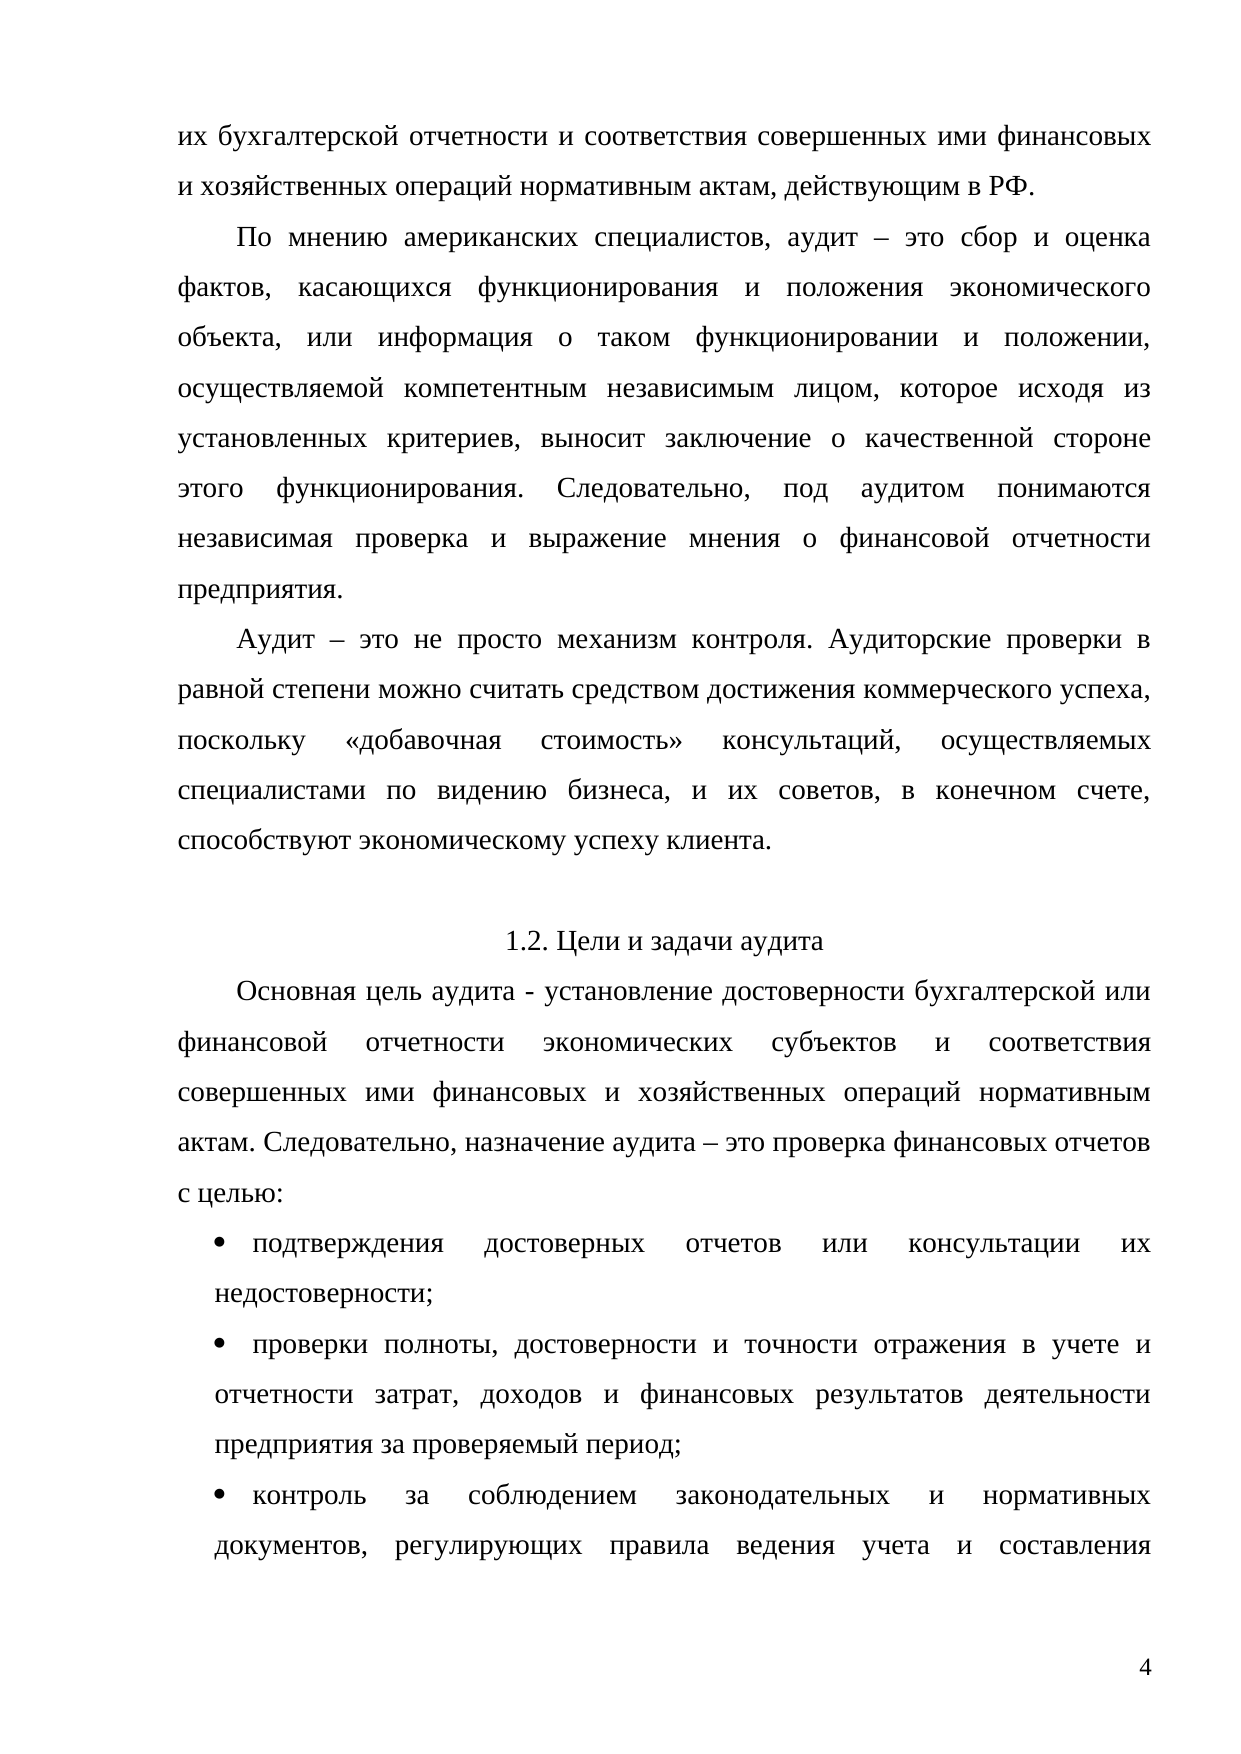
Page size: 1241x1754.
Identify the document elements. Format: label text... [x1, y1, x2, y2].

list проверки полноты, достоверности и точности отражения в учете и отчетности затрат, доходов и финансовых результатов деятельности предприятия за проверяемый период; [214, 1326, 1152, 1460]
text 1.2. Цели и задачи аудита [177, 923, 1152, 957]
text Аудит – это не просто механизм контроля. Аудиторские проверки в равной степени можно считать средством достижения коммерческого успеха, поскольку «добавочная стоимость» консультаций, осуществляемых специалистами по видению бизнеса, и их советов, в конечном счете, способствуют экономическому успеху клиента. [177, 621, 1152, 856]
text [177, 118, 1152, 202]
list подтверждения достоверных отчетов или консультации их недостоверности; [214, 1225, 1152, 1309]
text По мнению американских специалистов, аудит – это сбор и оценка фактов, касающихся функционирования и положения экономического объекта, или информация о таком функционировании и положении, осуществляемой компетентным независимым лицом, которое исходя из установленных критериев, выносит заключение о качественной стороне этого функционирования. Следовательно, под аудитом понимаются независимая проверка и выражение мнения о финансовой отчетности предприятия. [177, 219, 1152, 604]
text Основная цель аудита - установление достоверности бухгалтерской или финансовой отчетности экономических субъектов и соответствия совершенных ими финансовых и хозяйственных операций нормативным актам. Следовательно, назначение аудита – это проверка финансовых отчетов с целью: [177, 973, 1152, 1208]
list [214, 1477, 1152, 1561]
